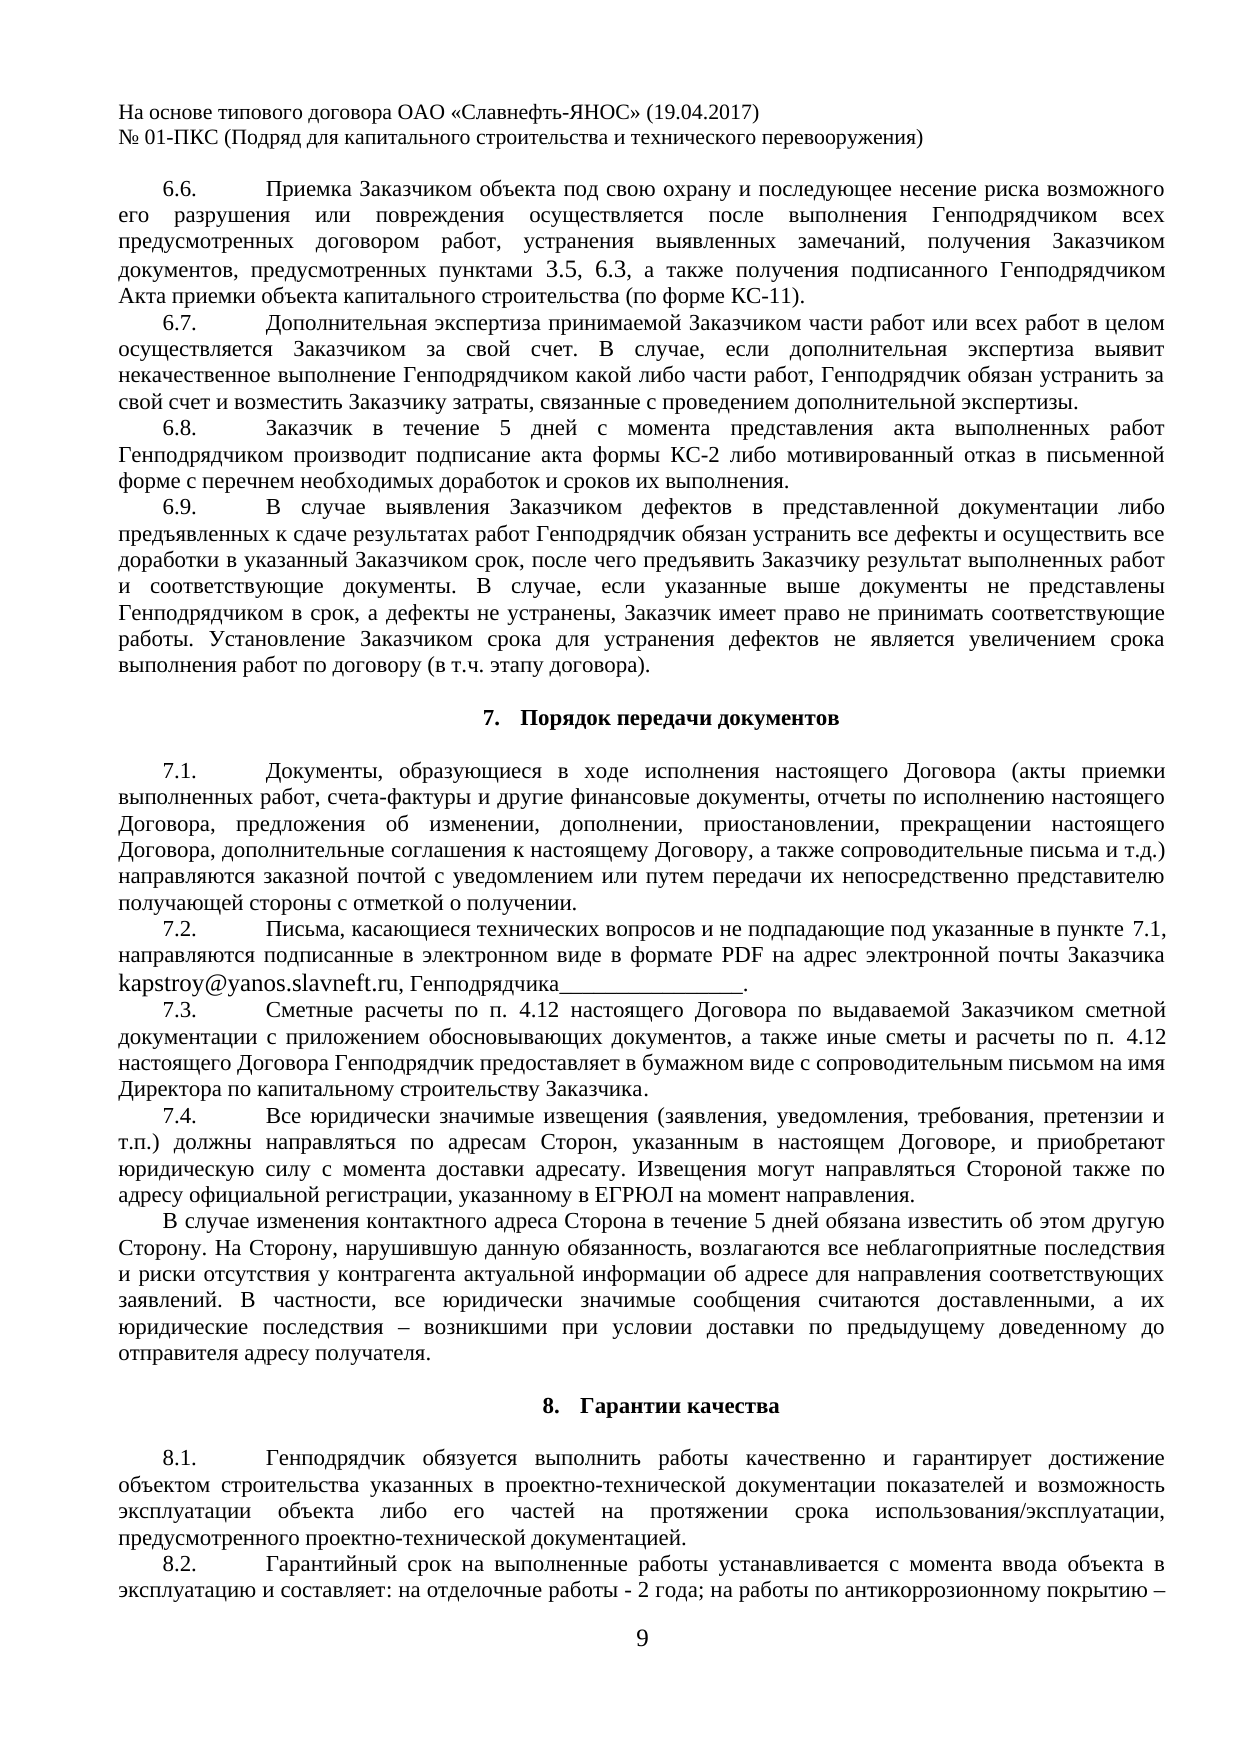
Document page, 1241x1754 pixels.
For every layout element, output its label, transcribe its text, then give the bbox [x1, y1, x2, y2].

list Сметные расчеты по п. 4.12 настоящего Договора по выдаваемой Заказчиком сметной документации с приложением обосновывающих документов, а также иные сметы и расчеты по п. 4.12 настоящего Договора Генподрядчик предоставляет в бумажном виде с сопроводительным письмом на имя . [118, 996, 1167, 1102]
list Дополнительная экспертиза принимаемой Заказчиком части работ или всех работ в целом осуществляется Заказчиком за свой счет. В случае, если дополнительная экспертиза выявит некачественное выполнение Генподрядчиком какой либо части работ, Генподрядчик обязан устранить за свой счет и возместить Заказчику затраты, связанные с проведением дополнительной экспертизы. [118, 309, 1167, 414]
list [118, 1550, 1167, 1603]
list Все юридически значимые извещения (заявления, уведомления, требования, претензии и т.п.) должны направляться по адресам Сторон, указанным в настоящем Договоре, и приобретают юридическую силу с момента доставки адресату. Извещения могут направляться Стороной также по адресу официальной регистрации, указанному в ЕГРЮЛ на момент направления. [118, 1102, 1167, 1207]
list Гарантии качества [156, 1392, 1167, 1418]
list В случае выявления Заказчиком дефектов в представленной документации либо предъявленных к сдаче результатах работ Генподрядчик обязан устранить все дефекты и осуществить все доработки в указанный Заказчиком срок, после чего предъявить Заказчику результат выполненных работ и соответствующие документы. В случае, если указанные выше документы не представлены Генподрядчиком в срок, а дефекты не устранены, Заказчик имеет право не принимать соответствующие работы. Установление Заказчиком срока для устранения дефектов не является увеличением срока выполнения работ по договору (в т.ч. этапу договора). [118, 493, 1167, 678]
list Порядок передачи документов [156, 704, 1167, 731]
list Заказчик в течение 5 дней с момента представления акта выполненных работ Генподрядчиком производит подписание акта формы КС-2 либо мотивированный отказ в письменной форме с перечнем необходимых доработок и сроков их выполнения. [118, 414, 1167, 493]
list Письма, касающиеся технических вопросов и не подпадающие под указанные в пункте 7.1, направляются подписанные в электронном виде в формате PDF на адрес электронной почты Заказчика , Генподрядчика. [118, 915, 1167, 996]
list В случае изменения контактного адреса Сторона в течение 5 дней обязана известить об этом другую Сторону. На Сторону, нарушившую данную обязанность, возлагаются все неблагоприятные последствия и риски отсутствия у контрагента актуальной информации об адресе для направления соответствующих заявлений. В частности, все юридически значимые сообщения считаются доставленными, а их юридические последствия – возникшими при условии доставки по предыдущему доведенному до отправителя адресу получателя. [118, 1207, 1167, 1365]
list Генподрядчик обязуется выполнить работы качественно и гарантирует достижение объектом строительства указанных в проектно-технической документации показателей и возможность эксплуатации объекта либо его частей на протяжении срока использования/эксплуатации, предусмотренного проектно-технической документацией. [118, 1444, 1167, 1550]
list Приемка Заказчиком объекта под свою охрану и последующее несение риска возможного его разрушения или повреждения осуществляется после выполнения Генподрядчиком всех предусмотренных договором работ, устранения выявленных замечаний, получения Заказчиком документов, предусмотренных пунктами 3.5, 6.3, а также получения подписанного Генподрядчиком Акта приемки объекта капитального строительства (по форме КС-11). [118, 175, 1167, 309]
list Документы, образующиеся в ходе исполнения настоящего Договора (акты приемки выполненных работ, счета-фактуры и другие финансовые документы, отчеты по исполнению настоящего Договора, предложения об изменении, дополнении, приостановлении, прекращении настоящего Договора, дополнительные соглашения к настоящему Договору, а также сопроводительные письма и т.д.) направляются заказной почтой с уведомлением или путем передачи их непосредственно представителю получающей стороны с отметкой о получении. [118, 757, 1167, 915]
